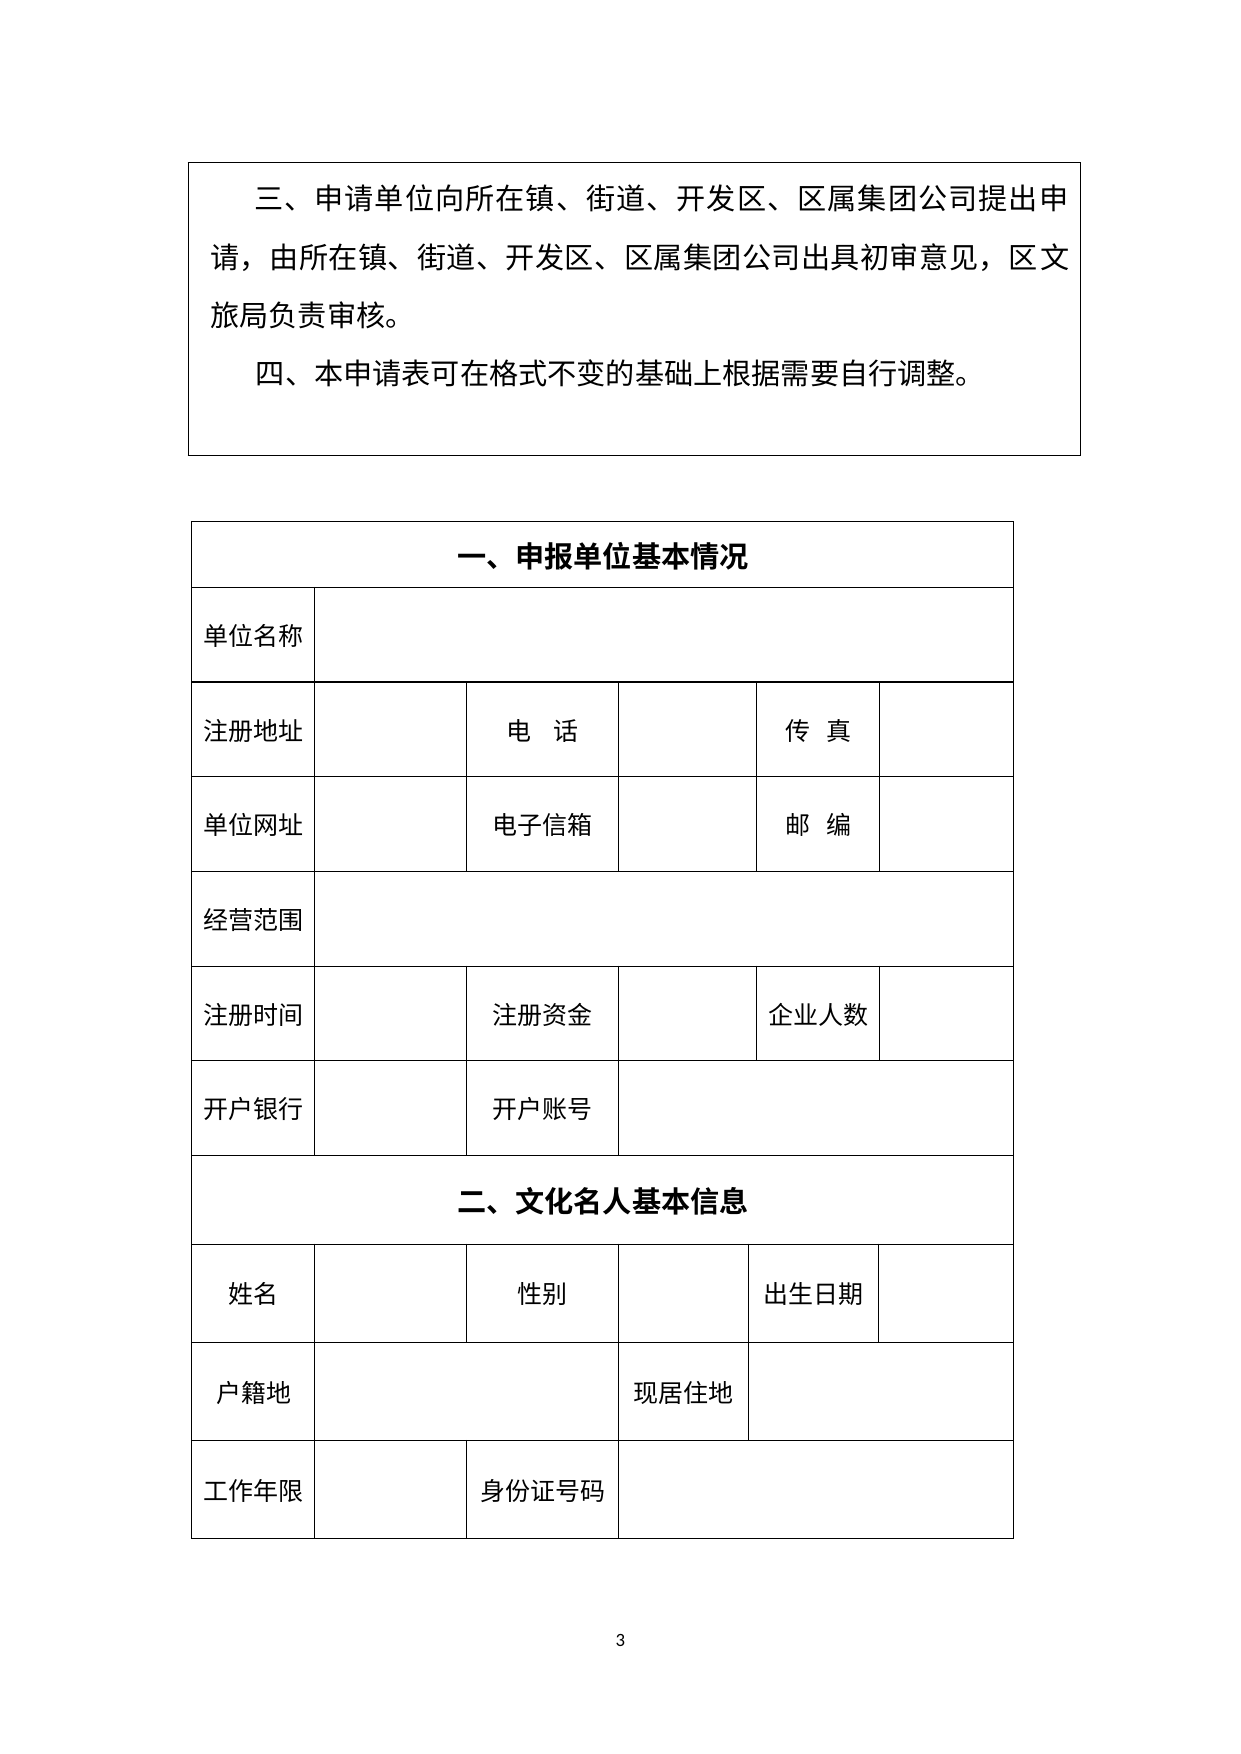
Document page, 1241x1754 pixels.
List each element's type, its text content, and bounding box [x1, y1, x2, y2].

table_cell 企业人数 [757, 967, 879, 1060]
table_cell 二、文化名人基本信息 [192, 1156, 1013, 1243]
table_cell [619, 777, 756, 871]
table_cell [315, 1245, 466, 1342]
table_cell [880, 967, 1013, 1060]
table_cell [315, 1343, 618, 1440]
table_cell [619, 967, 756, 1060]
table_cell [619, 683, 756, 776]
table_cell 现居住地 [619, 1343, 748, 1440]
table_cell 开户银行 [192, 1061, 314, 1155]
table_cell 姓名 [192, 1245, 314, 1342]
table_cell 出生日期 [749, 1245, 878, 1342]
table_cell [315, 777, 466, 871]
table_cell [880, 777, 1013, 871]
table_cell 注册资金 [467, 967, 618, 1060]
table_cell 开户账号 [467, 1061, 618, 1155]
table_cell [315, 588, 1013, 681]
table_cell 户籍地 [192, 1343, 314, 1440]
table_cell 邮 编 [757, 777, 879, 871]
table_cell 电 话 [467, 683, 618, 776]
table_cell [315, 1061, 466, 1155]
table_cell 电子信箱 [467, 777, 618, 871]
table_cell [315, 1441, 466, 1538]
table_cell [315, 872, 1013, 966]
table_cell [879, 1245, 1013, 1342]
table_cell [619, 1061, 1013, 1155]
table_cell 经营范围 [192, 872, 314, 966]
table_cell [315, 967, 466, 1060]
table_cell [749, 1343, 1013, 1440]
table_cell 单位名称 [192, 588, 314, 681]
table_cell 身份证号码 [467, 1441, 618, 1538]
table_cell [619, 1441, 1013, 1538]
table_cell 性别 [467, 1245, 618, 1342]
table_cell 传 真 [757, 683, 879, 776]
table_cell 工作年限 [192, 1441, 314, 1538]
table_cell [880, 683, 1013, 776]
table_cell [315, 683, 466, 776]
table_cell 注册地址 [192, 683, 314, 776]
table_cell 单位网址 [192, 777, 314, 871]
table_cell 注册时间 [192, 967, 314, 1060]
table_cell [619, 1245, 748, 1342]
table_header 一、申报单位基本情况 [192, 522, 1013, 587]
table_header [189, 163, 1080, 455]
